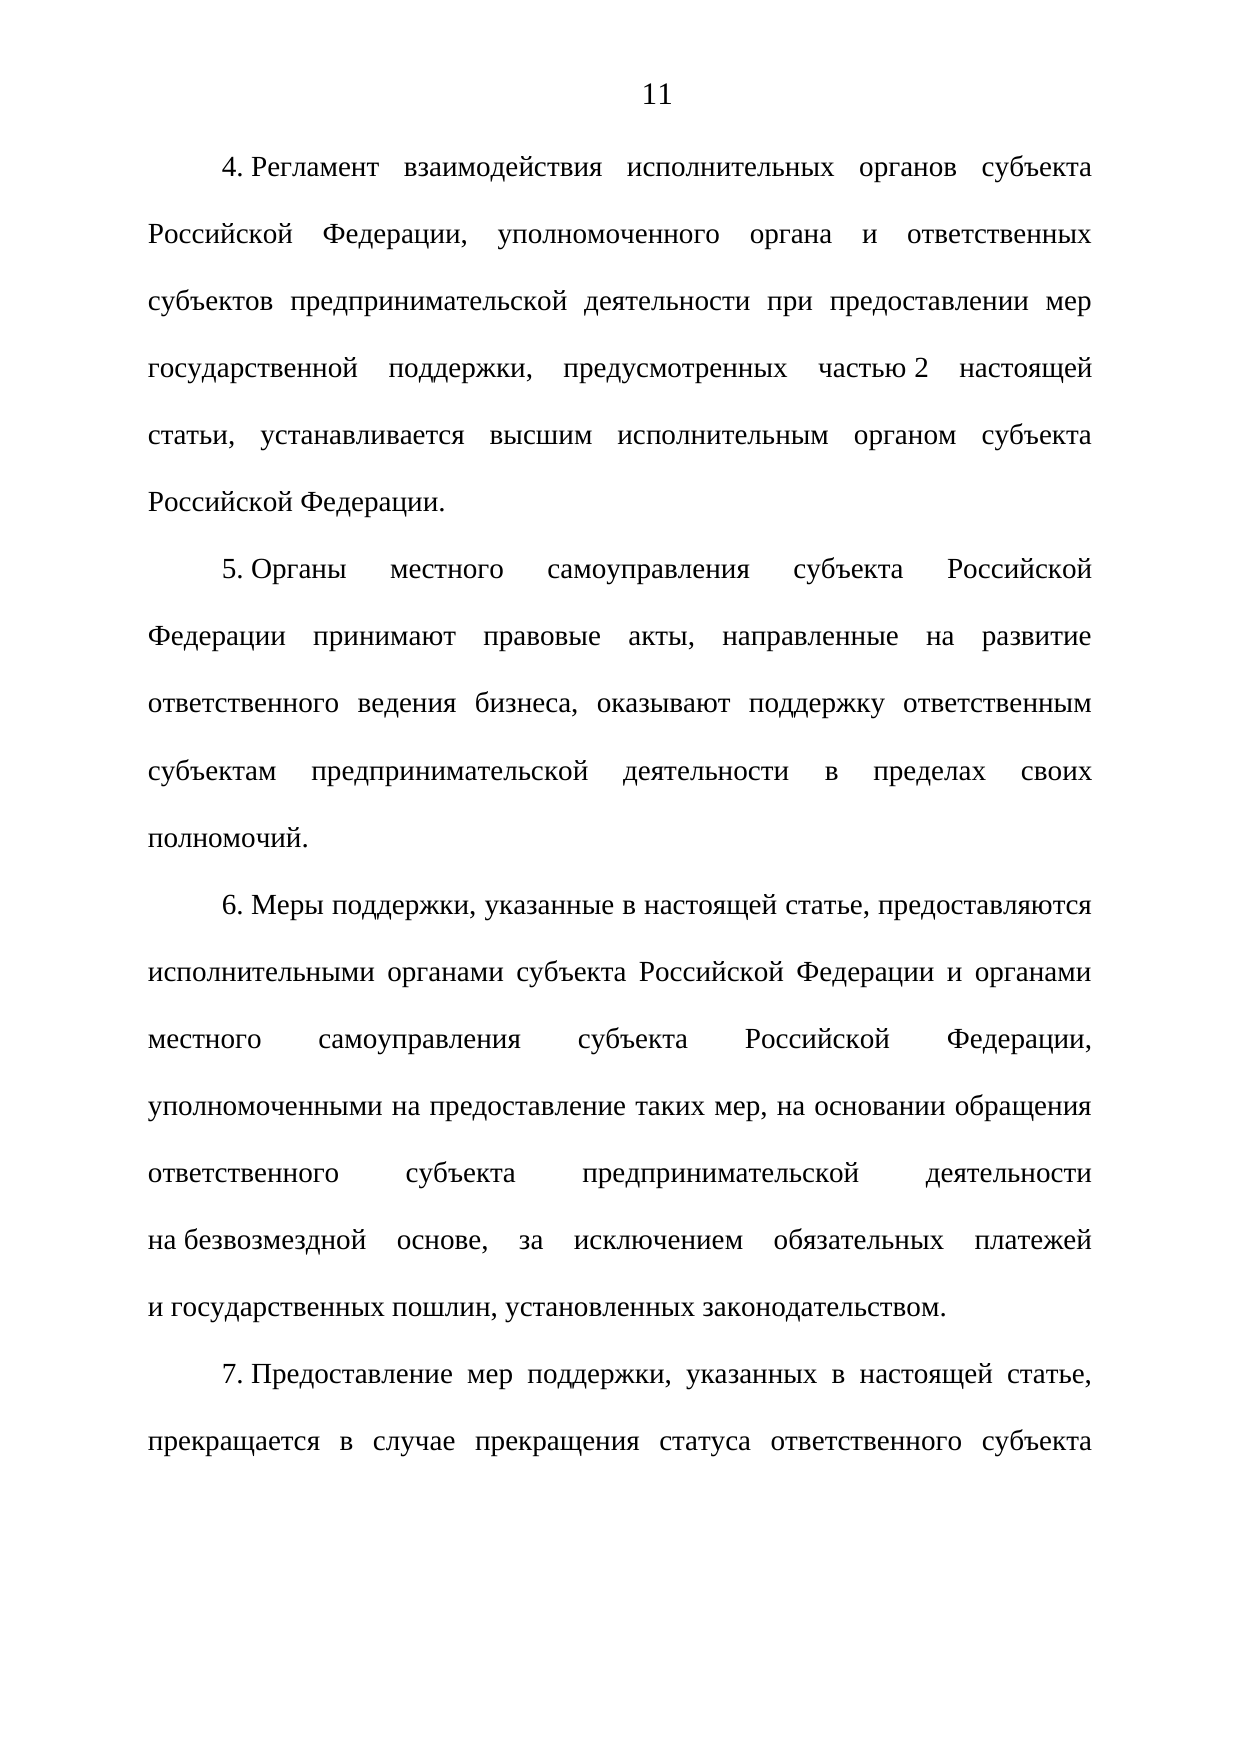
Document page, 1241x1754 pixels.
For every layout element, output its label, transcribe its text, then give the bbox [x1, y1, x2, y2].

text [148, 1356, 1092, 1457]
text 6. Меры поддержки, указанные в настоящей статье, предоставляются исполнительными органами субъекта Российской Федерации и органами местного самоуправления субъекта Российской Федерации, уполномоченными на предоставление таких мер, на основании обращения ответственного субъекта предпринимательской деятельности на безвозмездной основе, за исключением обязательных платежей и государственных пошлин, установленных законодательством. [148, 887, 1092, 1323]
text 5. Органы местного самоуправления субъекта Российской Федерации принимают правовые акты, направленные на развитие ответственного ведения бизнеса, оказывают поддержку ответственным субъектам предпринимательской деятельности в пределах своих полномочий. [148, 551, 1092, 853]
text 4. Регламент взаимодействия исполнительных органов субъекта Российской Федерации, уполномоченного органа и ответственных субъектов предпринимательской деятельности при предоставлении мер государственной поддержки, предусмотренных частью 2 настоящей статьи, устанавливается высшим исполнительным органом субъекта Российской Федерации. [148, 149, 1092, 518]
